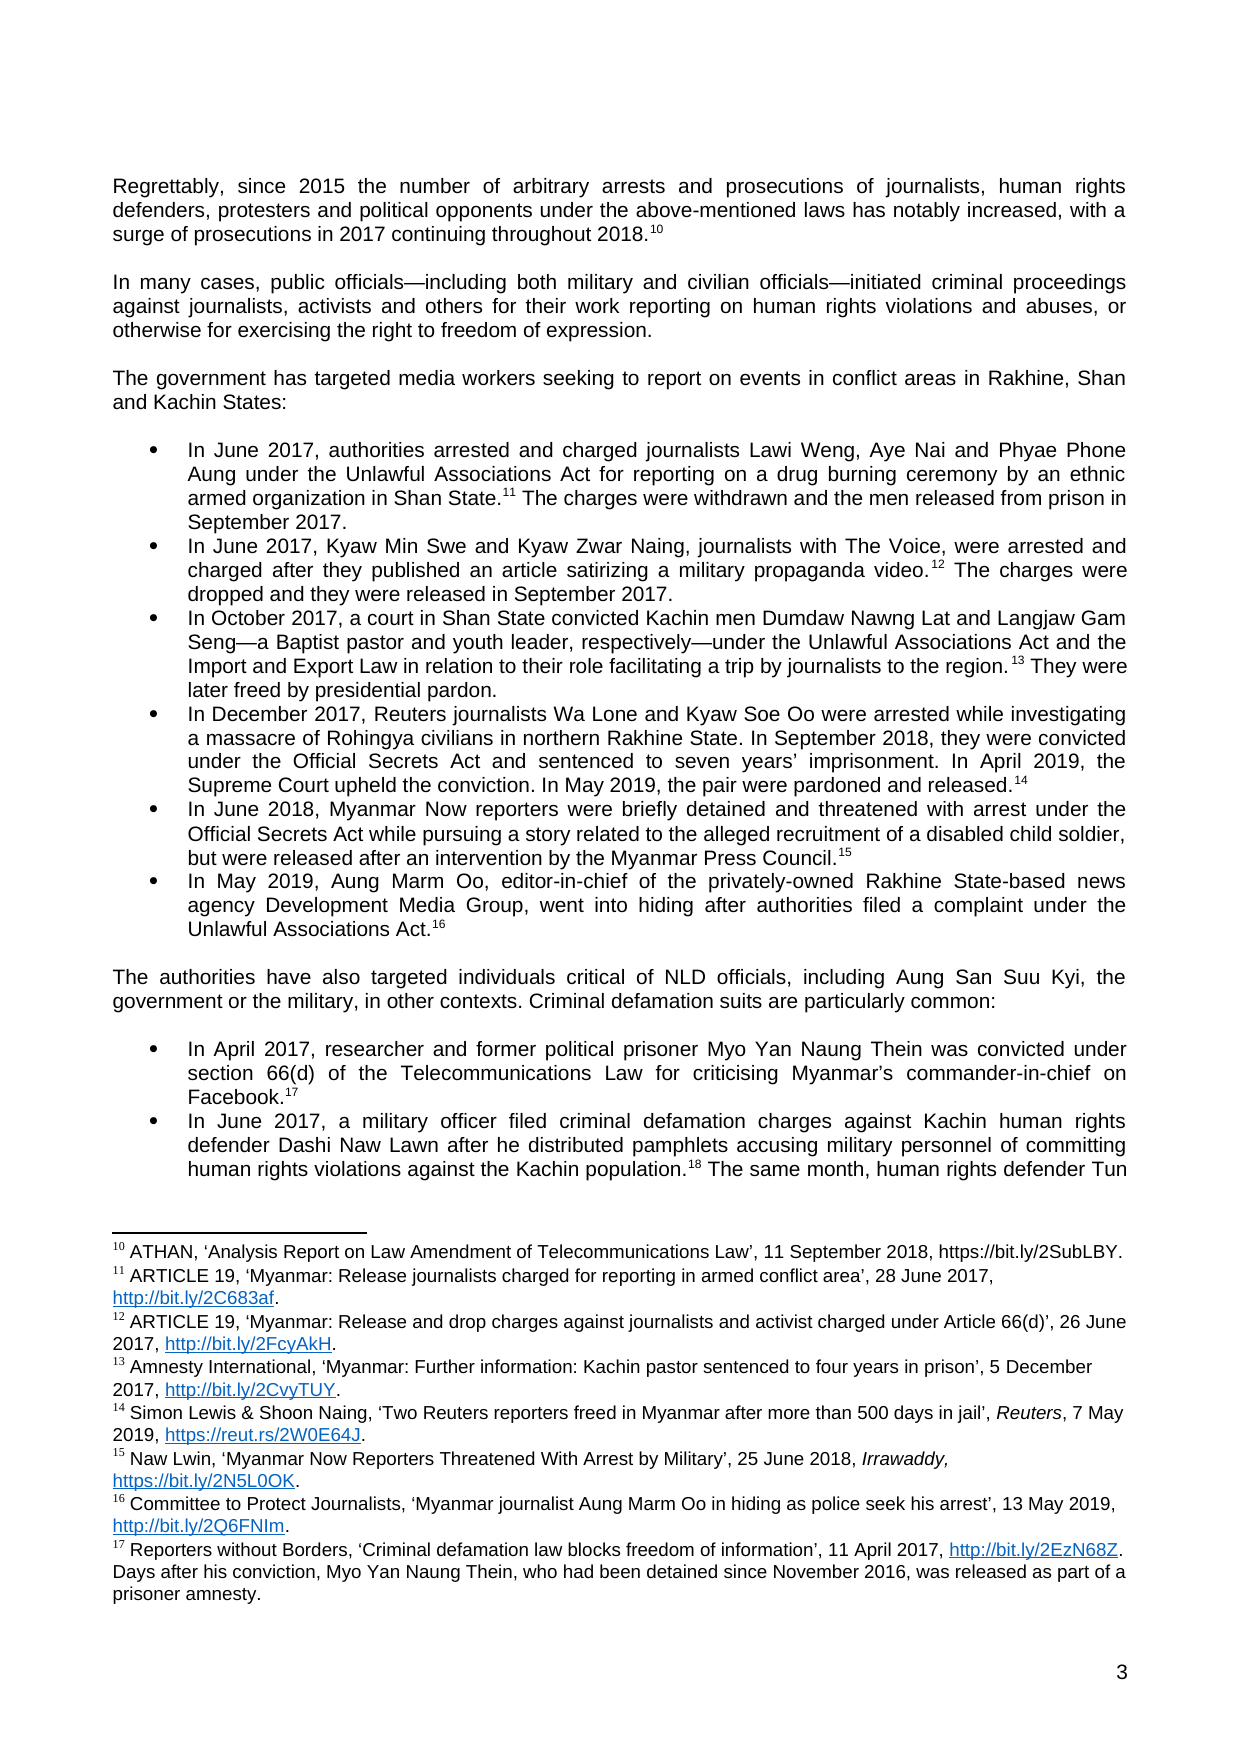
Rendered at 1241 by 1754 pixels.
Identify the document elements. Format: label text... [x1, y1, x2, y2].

text In many cases, public officials—including both military and civilian officials—initiated criminal proceedings against journalists, activists and others for their work reporting on human rights violations and abuses, or otherwise for exercising the right to freedom of expression. [112, 270, 1128, 342]
list In June 2017, Kyaw Min Swe and Kyaw Zwar Naing, journalists with The Voice, were arrested and charged after they published an article satirizing a military propaganda video. The charges were dropped and they were released in September 2017. [150, 533, 1128, 605]
list In May 2019, Aung Marm Oo, editor-in-chief of the privately-owned Rakhine State-based news agency Development Media Group, went into hiding after authorities filed a complaint under the Unlawful Associations Act. [150, 869, 1128, 941]
list In October 2017, a court in Shan State convicted Kachin men Dumdaw Nawng Lat and Langjaw Gam Seng—a Baptist pastor and youth leader, respectively—under the Unlawful Associations Act and the Import and Export Law in relation to their role facilitating a trip by journalists to the region. They were later freed by presidential pardon. [150, 605, 1128, 701]
text Regrettably, since 2015 the number of arbitrary arrests and prosecutions of journalists, human rights defenders, protesters and political opponents under the above-mentioned laws has notably increased, with a surge of prosecutions in 2017 continuing throughout 2018. [112, 174, 1128, 246]
list In June 2017, authorities arrested and charged journalists Lawi Weng, Aye Nai and Phyae Phone Aung under the Unlawful Associations Act for reporting on a drug burning ceremony by an ethnic armed organization in Shan State. The charges were withdrawn and the men released from prison in September 2017. [150, 437, 1128, 533]
list In December 2017, Reuters journalists Wa Lone and Kyaw Soe Oo were arrested while investigating a massacre of Rohingya civilians in northern Rakhine State. In September 2018, they were convicted under the Official Secrets Act and sentenced to seven years’ imprisonment. In April 2019, the Supreme Court upheld the conviction. In May 2019, the pair were pardoned and released. [150, 701, 1128, 797]
list In June 2018, Myanmar Now reporters were briefly detained and threatened with arrest under the Official Secrets Act while pursuing a story related to the alleged recruitment of a disabled child soldier, but were released after an intervention by the Myanmar Press Council. [150, 797, 1128, 869]
list In April 2017, researcher and former political prisoner Myo Yan Naung Thein was convicted under section 66(d) of the Telecommunications Law for criticising Myanmar’s commander-in-chief on Facebook. [150, 1037, 1128, 1109]
text The government has targeted media workers seeking to report on events in conflict areas in Rakhine, Shan and Kachin States: [112, 366, 1128, 413]
text The authorities have also targeted individuals critical of NLD officials, including Aung San Suu Kyi, the government or the military, in other contexts. Criminal defamation suits are particularly common: [112, 965, 1128, 1013]
list In June 2017, a military officer filed criminal defamation charges against Kachin human rights defender Dashi Naw Lawn after he distributed pamphlets accusing military personnel of committing human rights violations against the Kachin population. The same month, human rights defender Tun Tun Oo was charged under section 66(d) of the Telecommunications Law for livestreaming a video of a play deemed defamatory of the military. [150, 1109, 1128, 1181]
